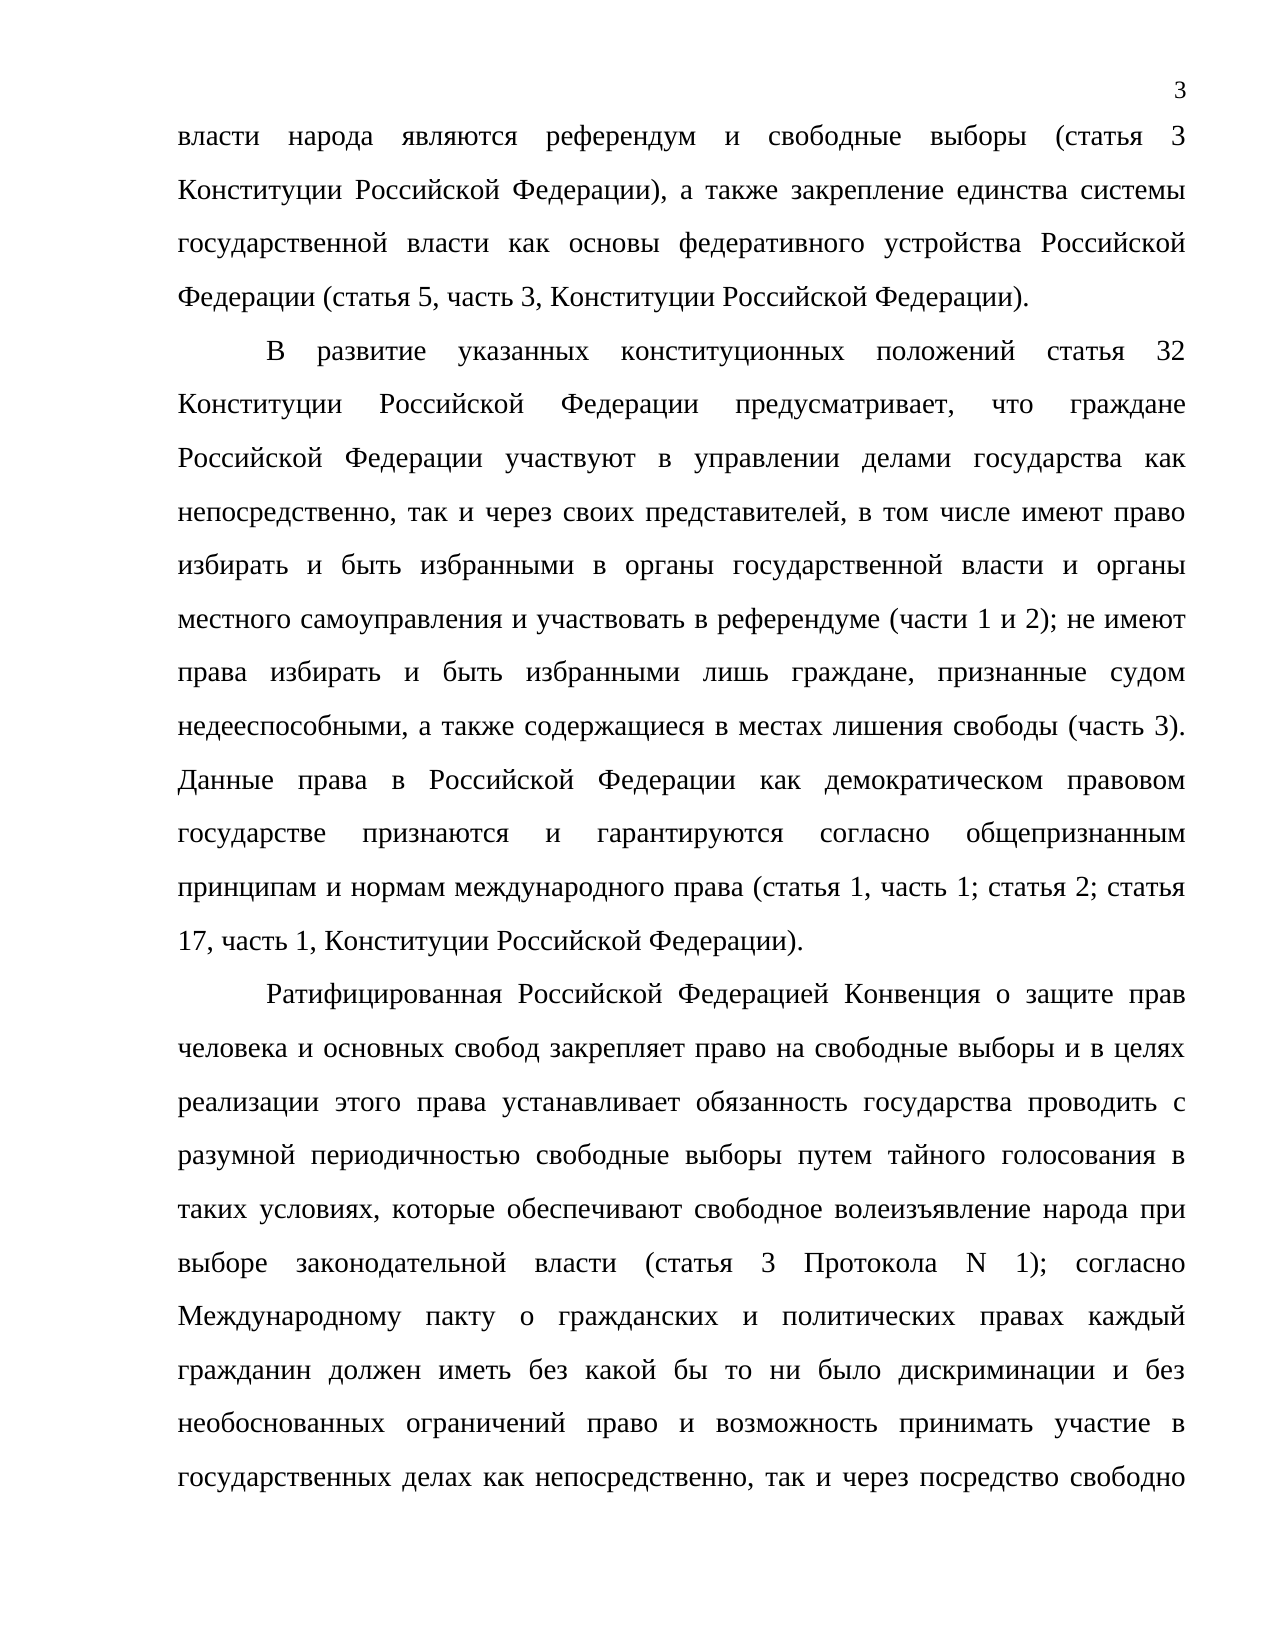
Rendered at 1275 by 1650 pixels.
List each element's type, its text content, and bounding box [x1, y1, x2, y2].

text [177, 976, 1186, 1493]
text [177, 118, 1186, 313]
text В развитие указанных конституционных положений статья 32 Конституции Российской Федерации предусматривает, что граждане Российской Федерации участвуют в управлении делами государства как непосредственно, так и через своих представителей, в том числе имеют право избирать и быть избранными в органы государственной власти и органы местного самоуправления и участвовать в референдуме (части 1 и 2); не имеют права избирать и быть избранными лишь граждане, признанные судом недееспособными, а также содержащиеся в местах лишения свободы (часть 3). Данные права в Российской Федерации как демократическом правовом государстве признаются и гарантируются согласно общепризнанным принципам и нормам международного права (статья 1, часть 1; статья 2; статья 17, часть 1, Конституции Российской Федерации). [177, 333, 1186, 956]
